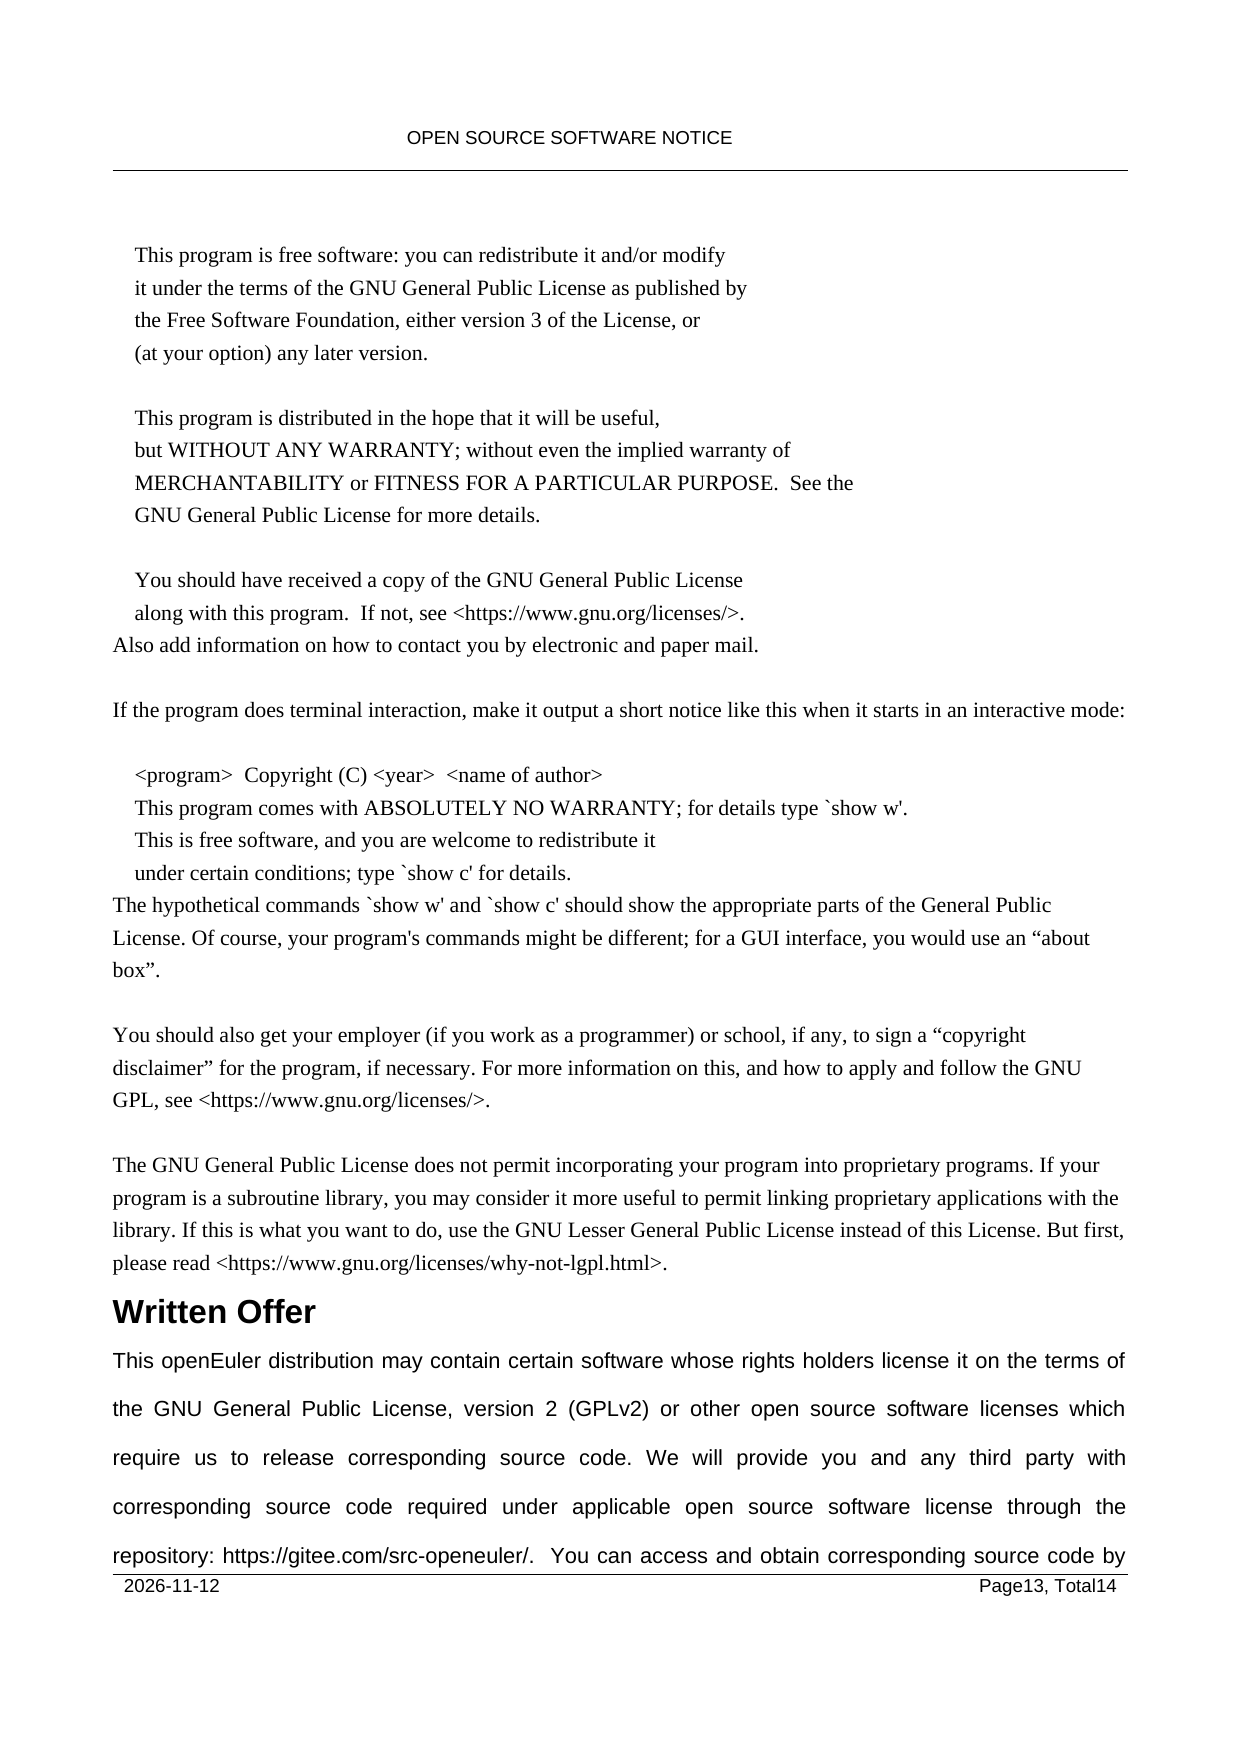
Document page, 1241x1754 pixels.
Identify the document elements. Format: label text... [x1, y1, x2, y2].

text Written Offer [112, 1279, 1128, 1344]
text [112, 1344, 1128, 1571]
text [112, 206, 1128, 1279]
